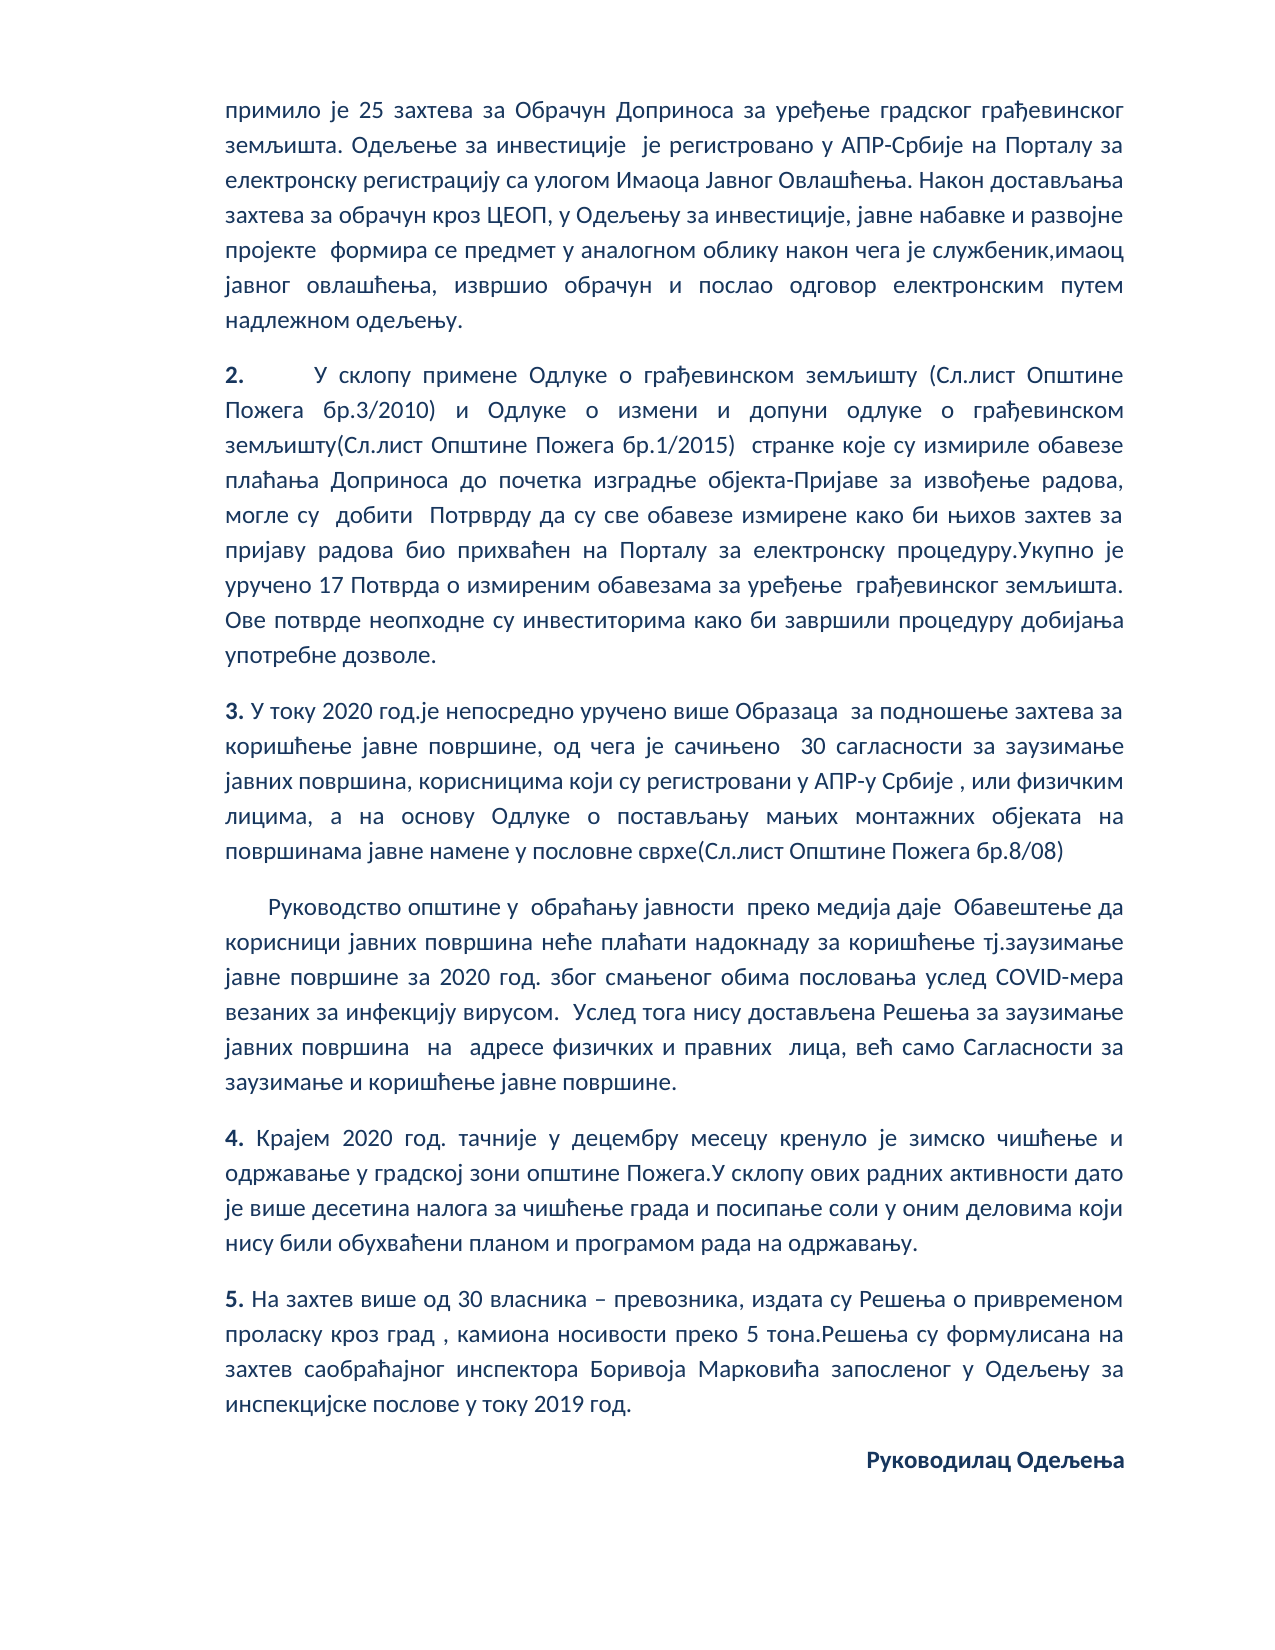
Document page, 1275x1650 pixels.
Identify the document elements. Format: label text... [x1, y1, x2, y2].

text Руководство општине у обраћању јавности преко медија даје Обавештење да корисници јавних површина неће плаћати надокнаду за коришћење тј.заузимање јавне површине за 2020 год. због смањеног обима пословања услед COVID-мера везаних за инфекцију вирусом. Услед тога нису достављена Решења за заузимање јавних површина на адресе физичких и правних лица, већ само Сагласности за заузимање и коришћење јавне површине. [225, 891, 1125, 1097]
text 2. У склопу примене Одлуке о грађевинском земљишту (Сл.лист Општине Пожега бр.3/2010) и Одлуке о измени и допуни одлуке о грађевинском земљишту(Сл.лист Општине Пожега бр.1/2015) странке које су измириле обавезе плаћања Доприноса до почетка изградње објекта-Пријаве за извођење радова, могле су добити Потрврду да су све обавезе измирене како би њихов захтев за пријаву радова био прихваћен на Порталу за електронску процедуру.Укупно је уручено 17 Потврда о измиреним обавезама за уређење грађевинског земљишта. Ове потврде неопходне су инвеститорима како би завршили процедуру добијања употребне дозволе. [225, 359, 1125, 670]
text Руководилац Одељења [150, 1444, 1125, 1474]
text 5. На захтев више од 30 власника – превозника, издата су Решења о привременом проласку кроз град , камиона носивости преко 5 тона.Решења су формулисана на захтев саобраћајног инспектора Боривоја Марковића запосленог у Одељењу за инспекцијске послове у току 2019 год. [225, 1283, 1125, 1418]
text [225, 94, 1125, 334]
text 3. У току 2020 год.је непосредно уручено више Образаца за подношење захтева за коришћење јавне површине, од чега је сачињено 30 сагласности за заузимање јавних површина, корисницима који су регистровани у АПР-у Србије , или физичким лицима, а на основу Одлуке о постављању мањих монтажних објеката на површинама јавне намене у пословне сврхе(Сл.лист Општине Пожега бр.8/08) [225, 695, 1125, 866]
text 4. Крајем 2020 год. тачније у децембру месецу кренуло је зимско чишћење и одржавање у градској зони општине Пожега.У склопу ових радних активности дато је више десетина налога за чишћење града и посипање соли у оним деловима који нису били обухваћени планом и програмом рада на одржавању. [225, 1122, 1125, 1258]
